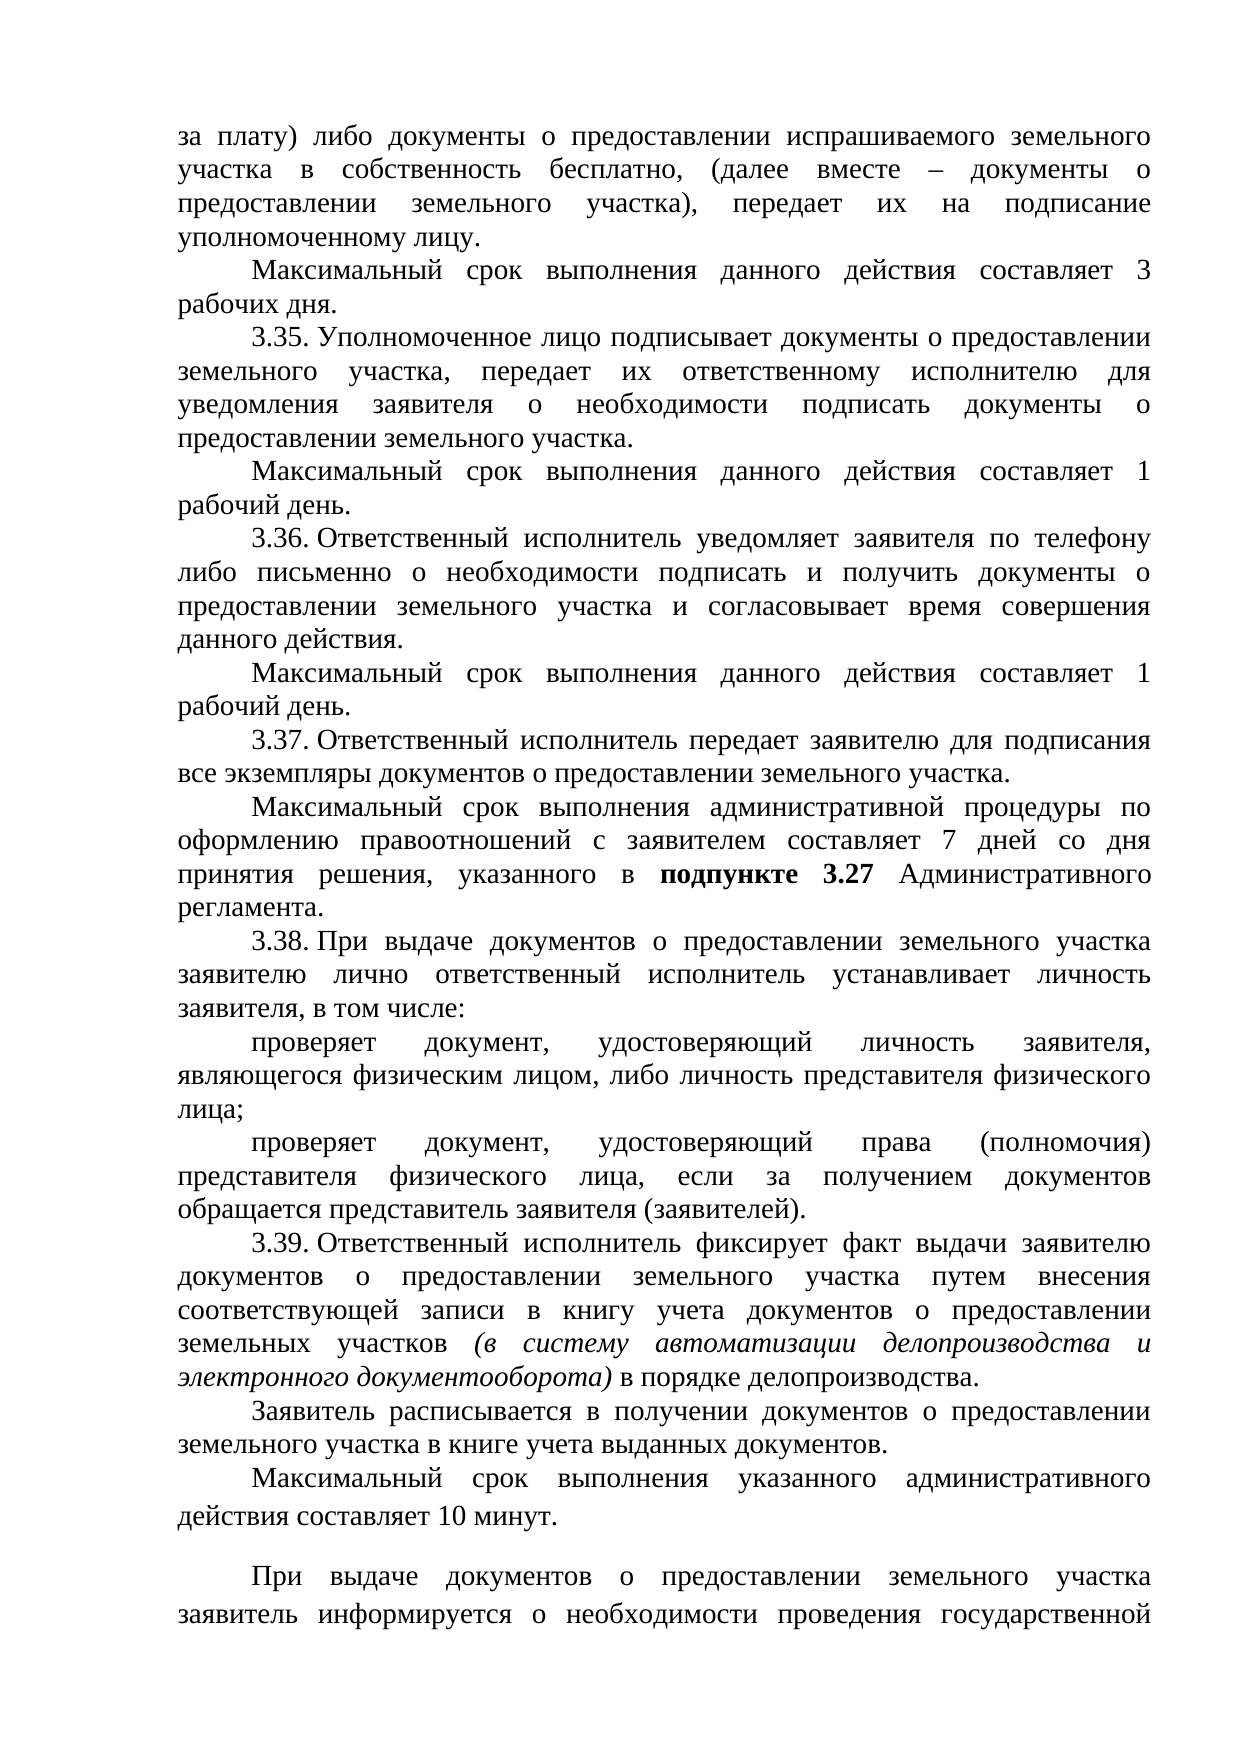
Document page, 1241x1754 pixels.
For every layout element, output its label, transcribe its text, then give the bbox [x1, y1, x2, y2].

text 3.38. При выдаче документов о предоставлении земельного участка заявителю лично ответственный исполнитель устанавливает личность заявителя, в том числе: [177, 923, 1152, 1024]
text Максимальный срок выполнения данного действия составляет 3 рабочих дня. [177, 252, 1152, 319]
text Заявитель расписывается в получении документов о предоставлении земельного участка в книге учета выданных документов. [177, 1393, 1152, 1460]
text 3.37. Ответственный исполнитель передает заявителю для подписания все экземпляры документов о предоставлении земельного участка. [177, 722, 1152, 789]
text 3.36. Ответственный исполнитель уведомляет заявителя по телефону либо письменно о необходимости подписать и получить документы о предоставлении земельного участка и согласовывает время совершения данного действия. [177, 521, 1152, 655]
text проверяет документ, удостоверяющий личность заявителя, являющегося физическим лицом, либо личность представителя физического лица; [177, 1024, 1152, 1124]
text Максимальный срок выполнения данного действия составляет 1 рабочий день. [177, 453, 1152, 521]
text Максимальный срок выполнения данного действия составляет 1 рабочий день. [177, 655, 1152, 722]
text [177, 118, 1152, 252]
text 3.39. Ответственный исполнитель фиксирует факт выдачи заявителю документов о предоставлении земельного участка путем внесения соответствующей записи в книгу учета документов о предоставлении земельных участков (в систему автоматизации делопроизводства и электронного документооборота) в порядке делопроизводства. [177, 1225, 1152, 1393]
text 3.35. Уполномоченное лицо подписывает документы о предоставлении земельного участка, передает их ответственному исполнителю для уведомления заявителя о необходимости подписать документы о предоставлении земельного участка. [177, 319, 1152, 453]
text проверяет документ, удостоверяющий права (полномочия) представителя физического лица, если за получением документов обращается представитель заявителя (заявителей). [177, 1124, 1152, 1225]
text Максимальный срок выполнения административной процедуры по оформлению правоотношений с заявителем составляет 7 дней со дня принятия решения, указанного в подпункте 3.27 Административного регламента. [177, 789, 1152, 923]
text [177, 1558, 1152, 1630]
text Максимальный срок выполнения указанного административного действия составляет 10 минут. [177, 1460, 1152, 1532]
